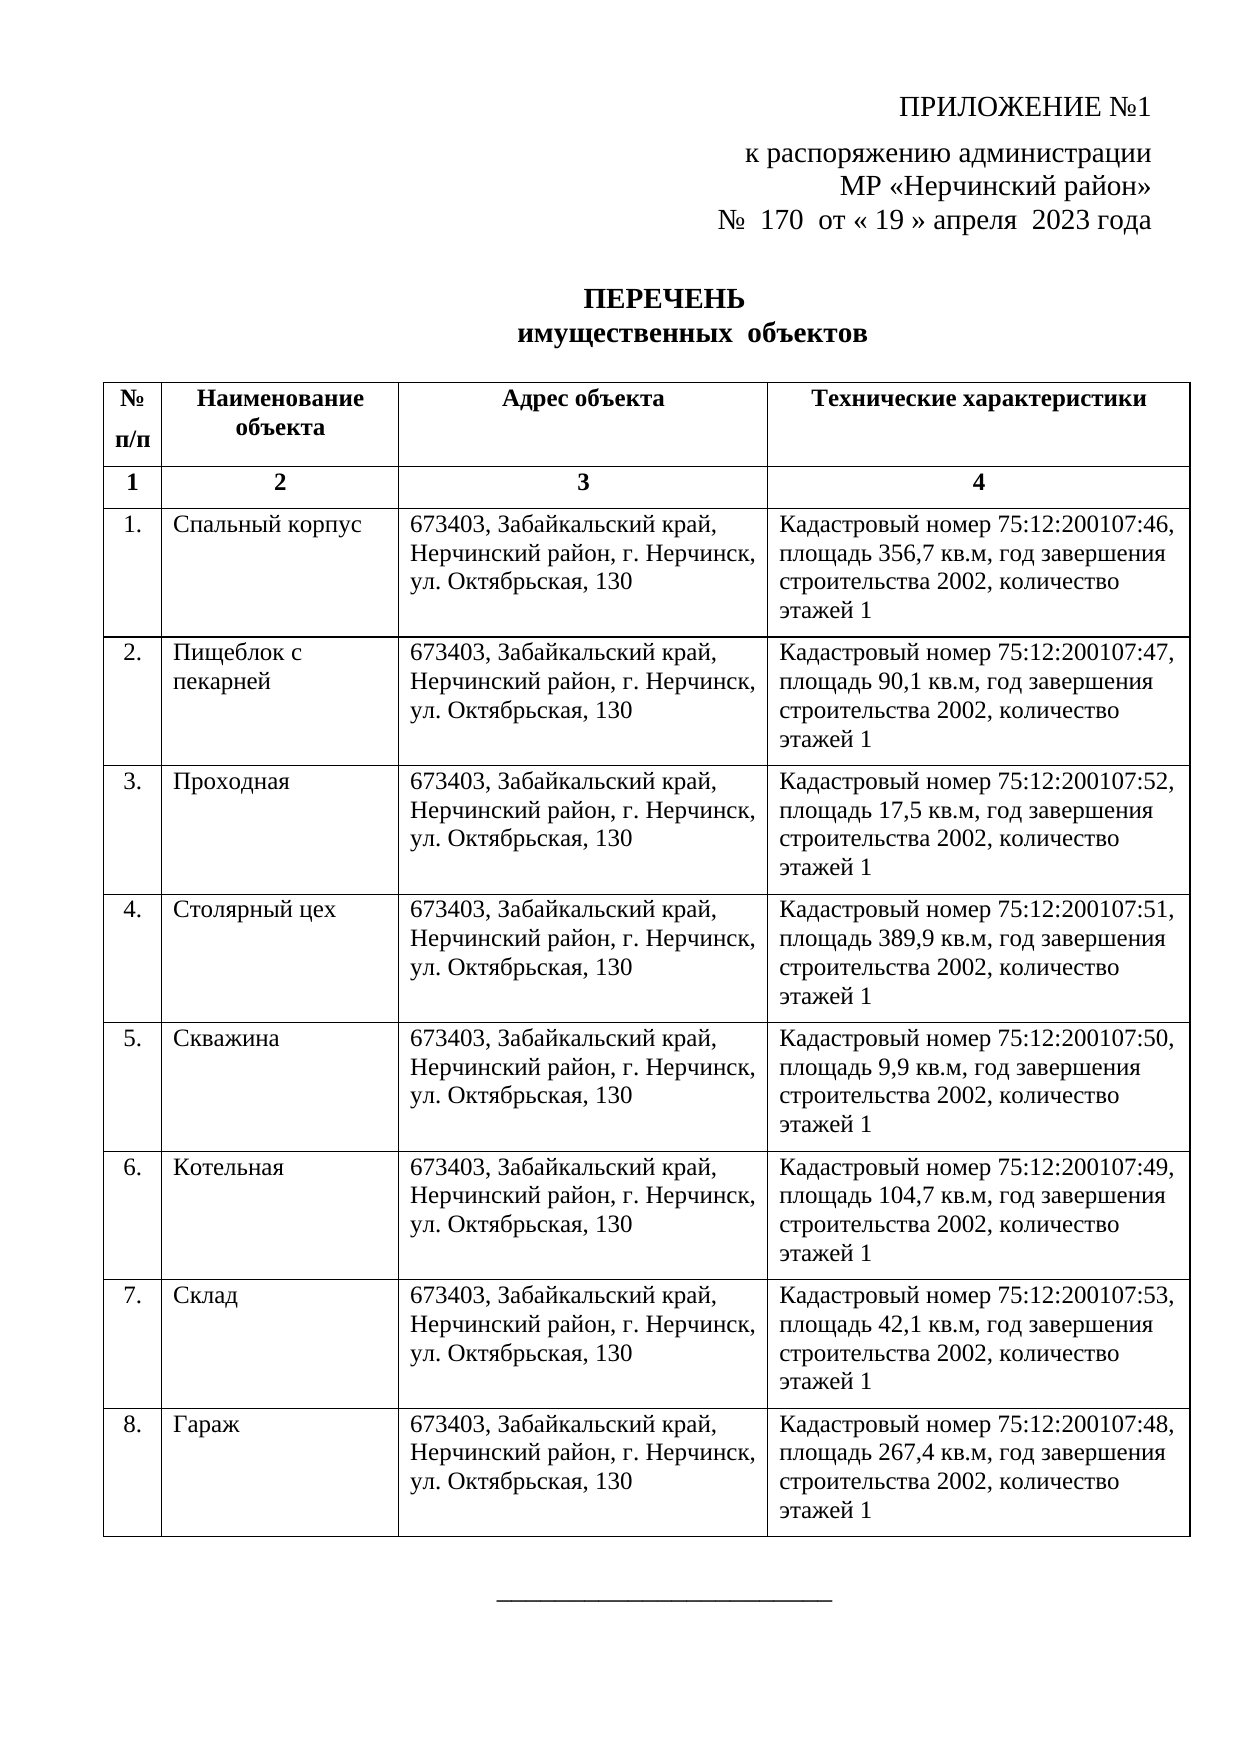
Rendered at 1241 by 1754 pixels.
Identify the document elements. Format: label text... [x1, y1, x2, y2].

table_header Адрес объекта [399, 383, 767, 466]
table_cell Кадастровый номер 75:12:200107:48, площадь 267,4 кв.м, год завершения строительства 2002, количество этажей 1 [768, 1409, 1189, 1536]
table_cell Кадастровый номер 75:12:200107:49, площадь 104,7 кв.м, год завершения строительства 2002, количество этажей 1 [768, 1152, 1189, 1279]
table_cell 673403, Забайкальский край, Нерчинский район, г. Нерчинск, ул. Октябрьская, 130 [399, 1152, 767, 1279]
table_cell Гараж [162, 1409, 398, 1536]
text _______________________ [177, 1571, 1152, 1604]
table_cell 6. [104, 1152, 161, 1279]
table_cell 673403, Забайкальский край, Нерчинский район, г. Нерчинск, ул. Октябрьская, 130 [399, 766, 767, 893]
text имущественных объектов [177, 315, 1152, 348]
table_cell Пищеблок с пекарней [162, 638, 398, 765]
table_cell 5. [104, 1023, 161, 1151]
text МР «Нерчинский район» [177, 168, 1152, 202]
table_cell Склад [162, 1280, 398, 1408]
table_header № п/п [104, 383, 161, 466]
table_cell 673403, Забайкальский край, Нерчинский район, г. Нерчинск, ул. Октябрьская, 130 [399, 895, 767, 1022]
table_cell Кадастровый номер 75:12:200107:47, площадь 90,1 кв.м, год завершения строительства 2002, количество этажей 1 [768, 638, 1189, 765]
table_cell Котельная [162, 1152, 398, 1279]
text № 170 от « 19 » апреля 2023 года [177, 202, 1152, 235]
table_cell 673403, Забайкальский край, Нерчинский район, г. Нерчинск, ул. Октябрьская, 130 [399, 638, 767, 765]
text ПЕРЕЧЕНЬ [177, 281, 1152, 315]
table_cell 4 [768, 467, 1189, 508]
table_cell 1. [104, 509, 161, 636]
text к распоряжению администрации [177, 135, 1152, 168]
table_header Наименование объекта [162, 383, 398, 466]
table_cell Проходная [162, 766, 398, 893]
table_cell 2. [104, 638, 161, 765]
table_cell 673403, Забайкальский край, Нерчинский район, г. Нерчинск, ул. Октябрьская, 130 [399, 1023, 767, 1151]
table_cell 2 [162, 467, 398, 508]
table_cell Кадастровый номер 75:12:200107:53, площадь 42,1 кв.м, год завершения строительства 2002, количество этажей 1 [768, 1280, 1189, 1408]
table_cell Столярный цех [162, 895, 398, 1022]
table_cell 4. [104, 895, 161, 1022]
table_cell Кадастровый номер 75:12:200107:51, площадь 389,9 кв.м, год завершения строительства 2002, количество этажей 1 [768, 895, 1189, 1022]
table_cell Кадастровый номер 75:12:200107:52, площадь 17,5 кв.м, год завершения строительства 2002, количество этажей 1 [768, 766, 1189, 893]
table_cell Скважина [162, 1023, 398, 1151]
table_cell 3 [399, 467, 767, 508]
table_cell Спальный корпус [162, 509, 398, 636]
table_cell 673403, Забайкальский край, Нерчинский район, г. Нерчинск, ул. Октябрьская, 130 [399, 509, 767, 636]
table_cell 7. [104, 1280, 161, 1408]
table_cell 1 [104, 467, 161, 508]
table_cell Кадастровый номер 75:12:200107:46, площадь 356,7 кв.м, год завершения строительства 2002, количество этажей 1 [768, 509, 1189, 636]
table_cell 673403, Забайкальский край, Нерчинский район, г. Нерчинск, ул. Октябрьская, 130 [399, 1409, 767, 1536]
text ПРИЛОЖЕНИЕ №1 [177, 89, 1152, 122]
table_cell 3. [104, 766, 161, 893]
table_cell Кадастровый номер 75:12:200107:50, площадь 9,9 кв.м, год завершения строительства 2002, количество этажей 1 [768, 1023, 1189, 1151]
table_cell 673403, Забайкальский край, Нерчинский район, г. Нерчинск, ул. Октябрьская, 130 [399, 1280, 767, 1408]
table_header Технические характеристики [768, 383, 1189, 466]
table_cell 8. [104, 1409, 161, 1536]
